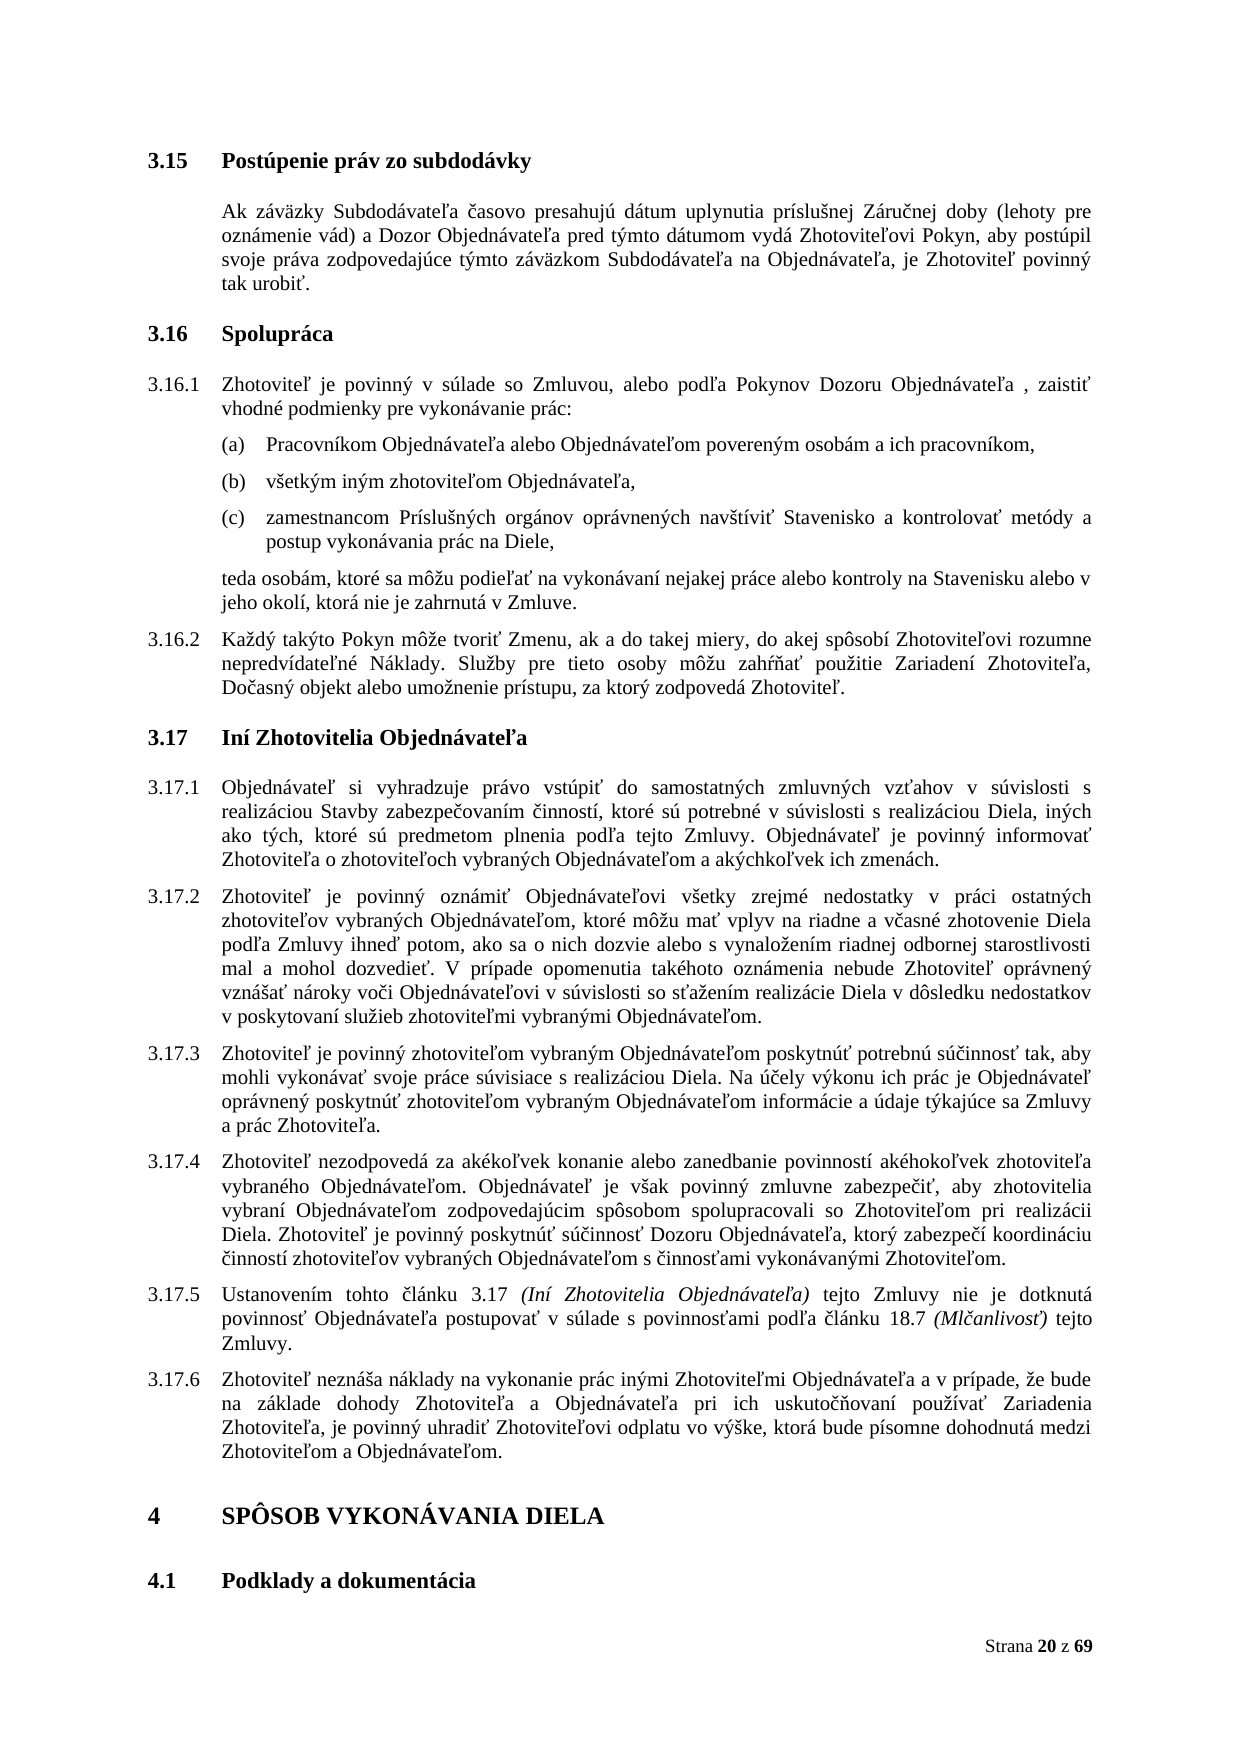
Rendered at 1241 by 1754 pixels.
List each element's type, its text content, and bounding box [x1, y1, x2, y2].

list zamestnancom Príslušných orgánov oprávnených navštíviť Stavenisko a kontrolovať metódy a postup vykonávania prác na Diele, [221, 505, 1093, 553]
list SPÔSOB VYKONÁVANIA DIELA [148, 1501, 1093, 1529]
list všetkým iným zhotoviteľom Objednávateľa, [221, 469, 1093, 493]
list Ustanovením tohto článku 3.17 (Iní Zhotovitelia Objednávateľa) tejto Zmluvy nie je dotknutá povinnosť Objednávateľa postupovať v súlade s povinnosťami podľa článku 18.7 (Mlčanlivosť) tejto Zmluvy. [148, 1282, 1093, 1354]
list Každý takýto Pokyn môže tvoriť Zmenu, ak a do takej miery, do akej spôsobí Zhotoviteľovi rozumne nepredvídateľné Náklady. Služby pre tieto osoby môžu zahŕňať použitie Zariadení Zhotoviteľa, Dočasný objekt alebo umožnenie prístupu, za ktorý zodpovedá Zhotoviteľ. [148, 627, 1093, 699]
list Postúpenie práv zo subdodávky [148, 148, 1093, 174]
list Zhotoviteľ neznáša náklady na vykonanie prác inými Zhotoviteľmi Objednávateľa a v prípade, že bude na základe dohody Zhotoviteľa a Objednávateľa pri ich uskutočňovaní používať Zariadenia Zhotoviteľa, je povinný uhradiť Zhotoviteľovi odplatu vo výške, ktorá bude písomne dohodnutá medzi Zhotoviteľom a Objednávateľom. [148, 1367, 1093, 1463]
list Pracovníkom Objednávateľa alebo Objednávateľom povereným osobám a ich pracovníkom, [221, 432, 1093, 456]
text teda osobám, ktoré sa môžu podieľať na vykonávaní nejakej práce alebo kontroly na Stavenisku alebo v jeho okolí, ktorá nie je zahrnutá v Zmluve. [221, 566, 1093, 614]
list Zhotoviteľ je povinný v súlade so Zmluvou, alebo podľa Pokynov Dozoru Objednávateľa , zaistiť vhodné podmienky pre vykonávanie prác: [148, 372, 1093, 420]
list Objednávateľ si vyhradzuje právo vstúpiť do samostatných zmluvných vzťahov v súvislosti s realizáciou Stavby zabezpečovaním činností, ktoré sú potrebné v súvislosti s realizáciou Diela, iných ako tých, ktoré sú predmetom plnenia podľa tejto Zmluvy. Objednávateľ je povinný informovať Zhotoviteľa o zhotoviteľoch vybraných Objednávateľom a akýchkoľvek ich zmenách. [148, 775, 1093, 871]
list Podklady a dokumentácia [148, 1567, 1093, 1593]
list Zhotoviteľ je povinný zhotoviteľom vybraným Objednávateľom poskytnúť potrebnú súčinnosť tak, aby mohli vykonávať svoje práce súvisiace s realizáciou Diela. Na účely výkonu ich prác je Objednávateľ oprávnený poskytnúť zhotoviteľom vybraným Objednávateľom informácie a údaje týkajúce sa Zmluvy a prác Zhotoviteľa. [148, 1041, 1093, 1137]
list Zhotoviteľ je povinný oznámiť Objednávateľovi všetky zrejmé nedostatky v práci ostatných zhotoviteľov vybraných Objednávateľom, ktoré môžu mať vplyv na riadne a včasné zhotovenie Diela podľa Zmluvy ihneď potom, ako sa o nich dozvie alebo s vynaložením riadnej odbornej starostlivosti mal a mohol dozvedieť. V prípade opomenutia takéhoto oznámenia nebude Zhotoviteľ oprávnený vznášať nároky voči Objednávateľovi v súvislosti so sťažením realizácie Diela v dôsledku nedostatkov v poskytovaní služieb zhotoviteľmi vybranými Objednávateľom. [148, 884, 1093, 1028]
list Iní Zhotovitelia Objednávateľa [148, 724, 1093, 750]
text Ak záväzky Subdodávateľa časovo presahujú dátum uplynutia príslušnej Záručnej doby (lehoty pre oznámenie vád) a Dozor Objednávateľa pred týmto dátumom vydá Zhotoviteľovi Pokyn, aby postúpil svoje práva zodpovedajúce týmto záväzkom Subdodávateľa na Objednávateľa, je Zhotoviteľ povinný tak urobiť. [221, 199, 1093, 295]
list Zhotoviteľ nezodpovedá za akékoľvek konanie alebo zanedbanie povinností akéhokoľvek zhotoviteľa vybraného Objednávateľom. Objednávateľ je však povinný zmluvne zabezpečiť, aby zhotovitelia vybraní Objednávateľom zodpovedajúcim spôsobom spolupracovali so Zhotoviteľom pri realizácii Diela. Zhotoviteľ je povinný poskytnúť súčinnosť Dozoru Objednávateľa, ktorý zabezpečí koordináciu činností zhotoviteľov vybraných Objednávateľom s činnosťami vykonávanými Zhotoviteľom. [148, 1149, 1093, 1270]
list Spolupráca [148, 320, 1093, 347]
